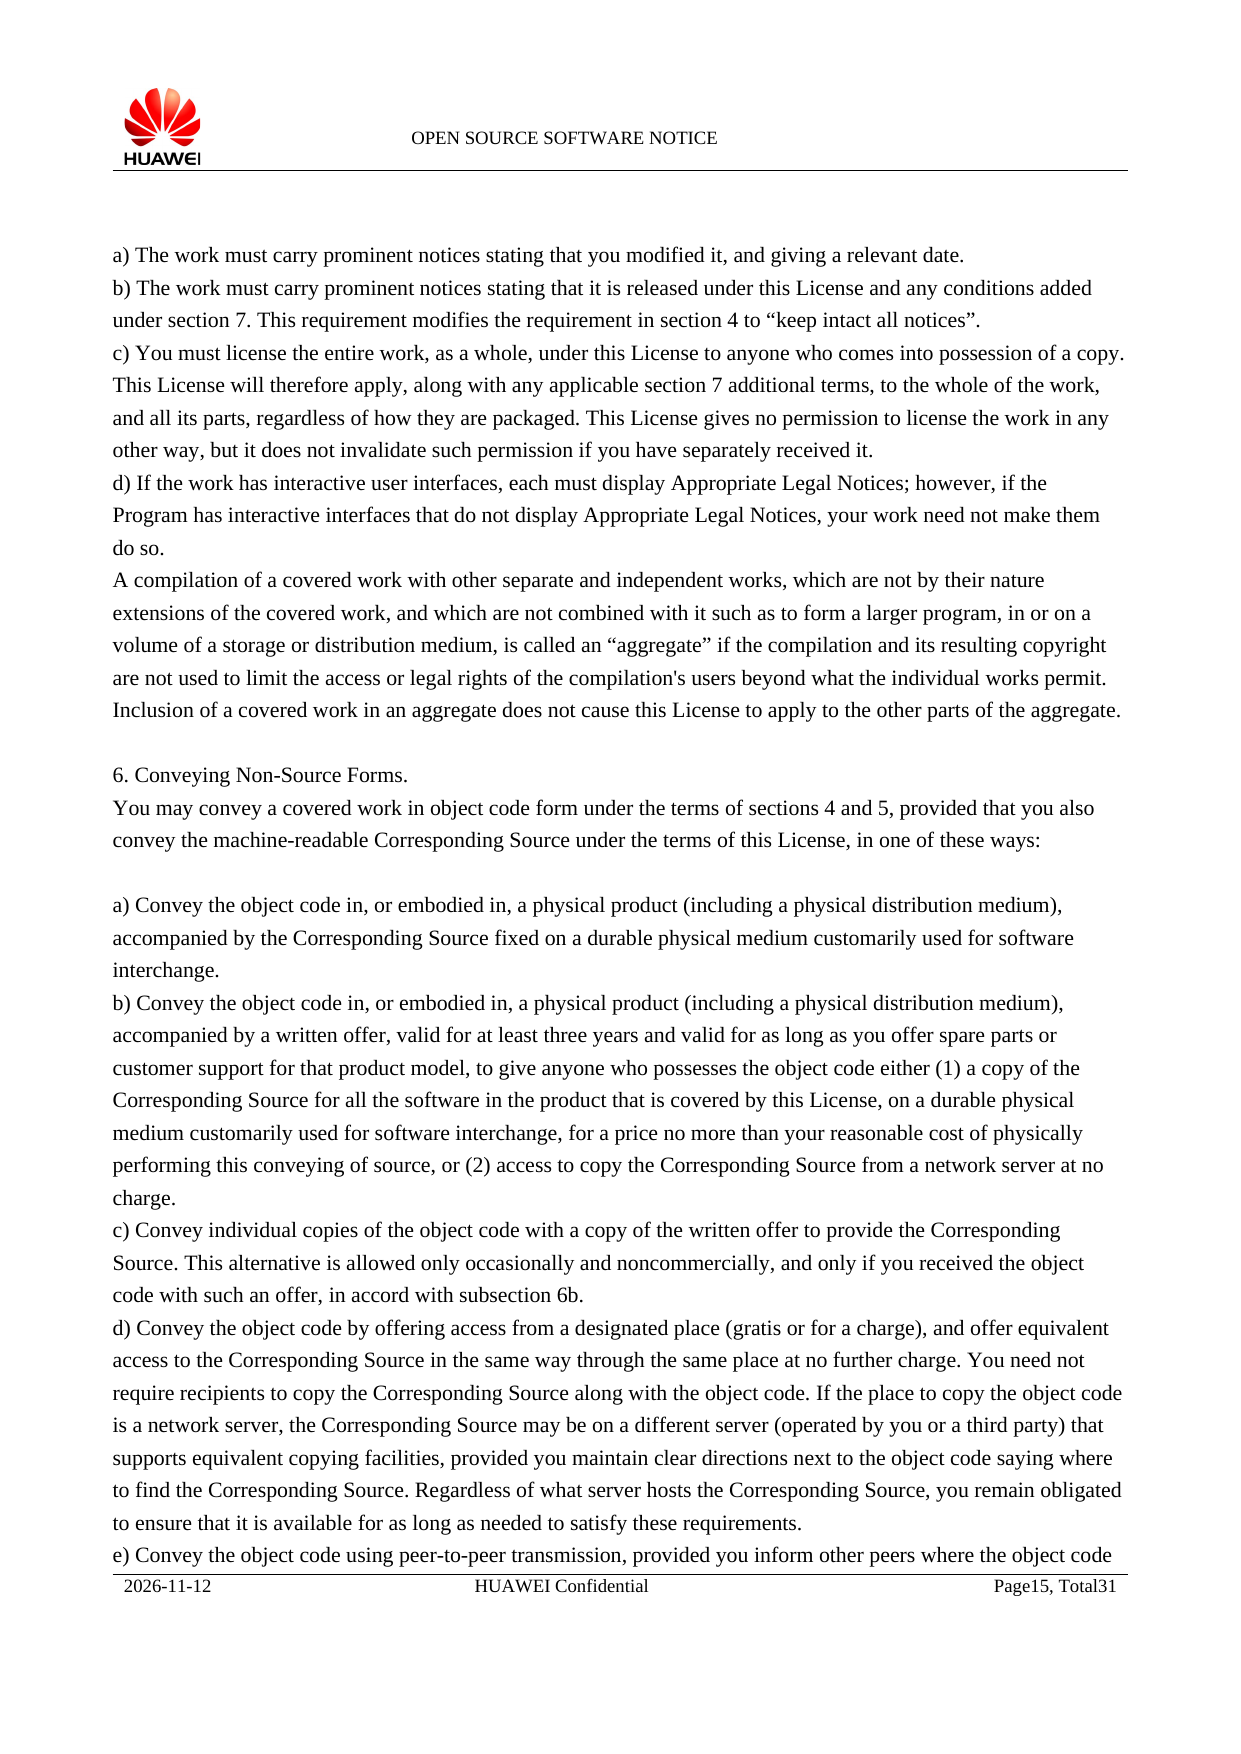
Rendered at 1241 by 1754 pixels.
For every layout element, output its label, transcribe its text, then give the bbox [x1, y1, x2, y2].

picture [124, 88, 201, 165]
